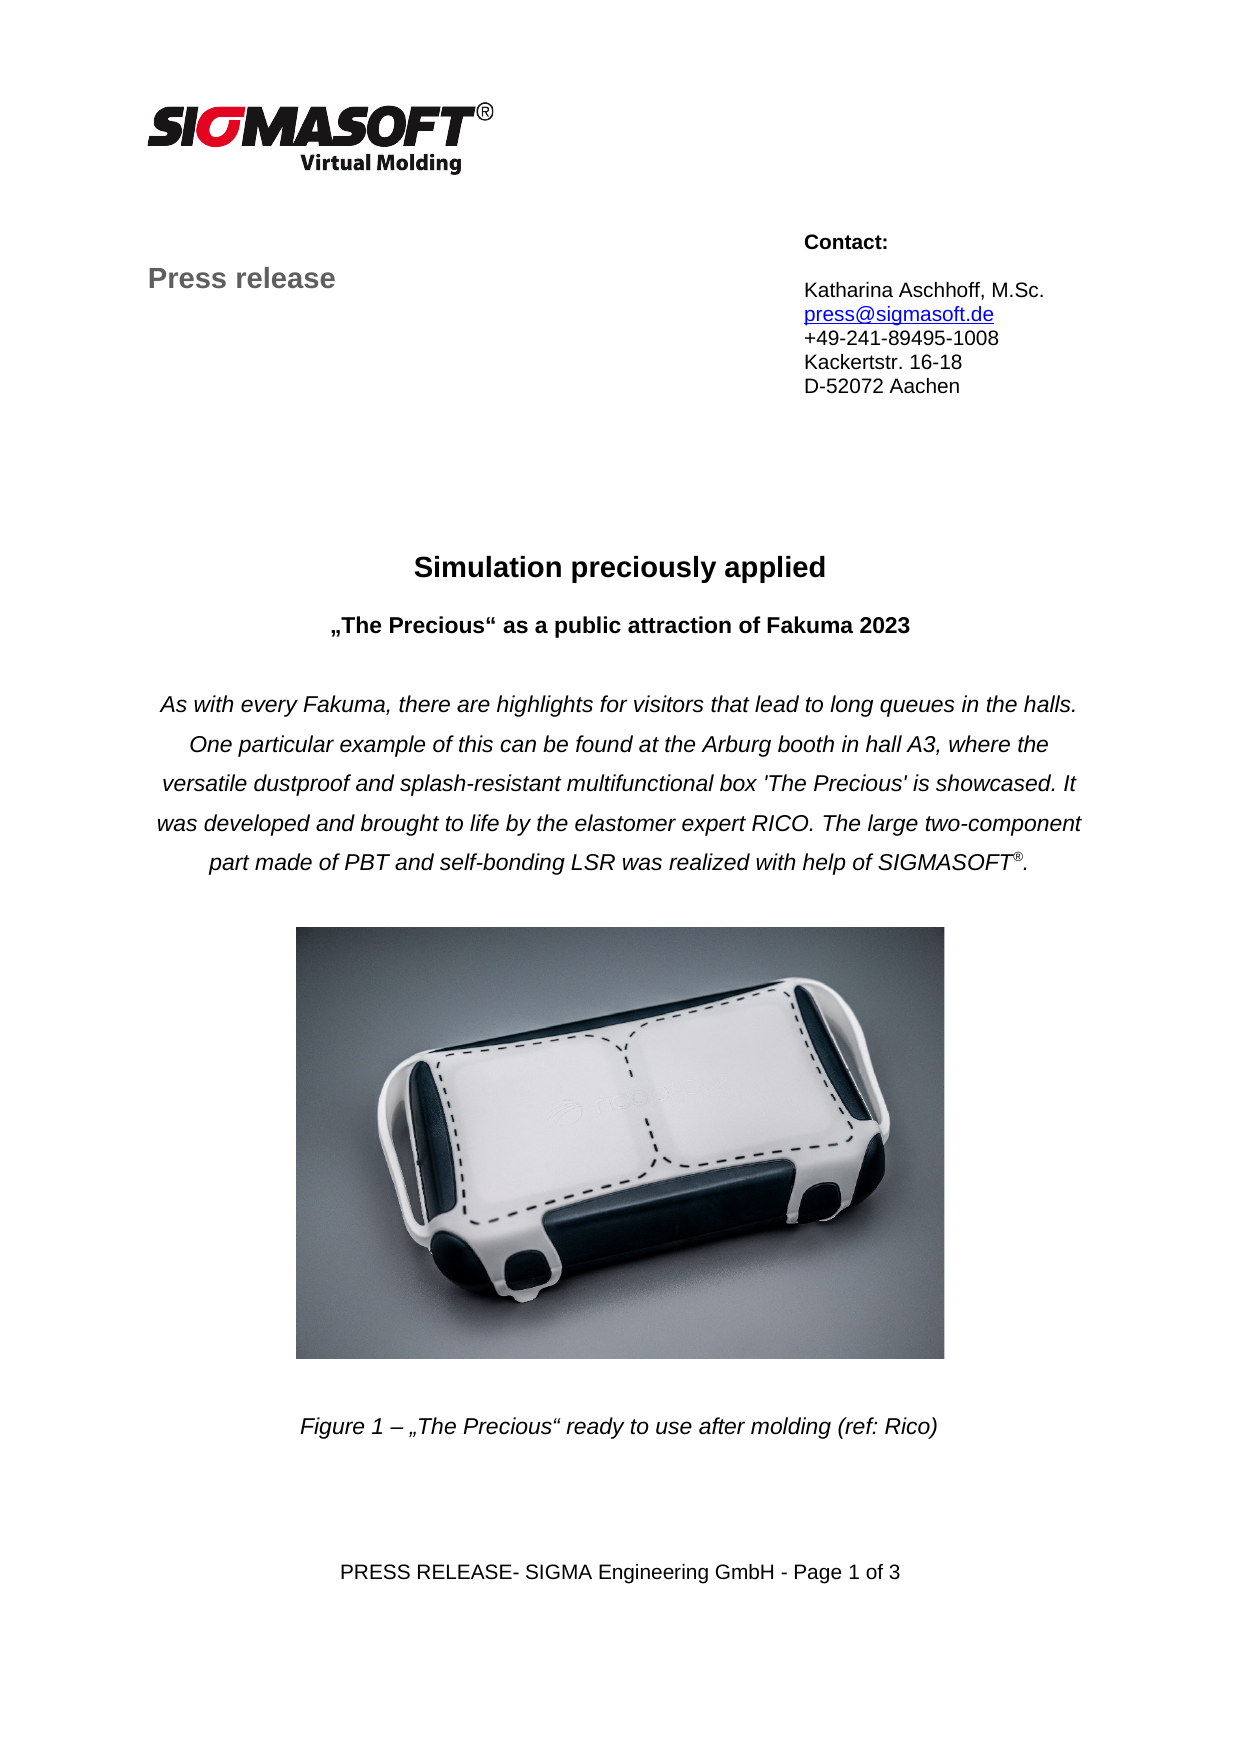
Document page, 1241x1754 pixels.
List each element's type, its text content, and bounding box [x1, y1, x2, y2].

picture [147, 102, 494, 175]
text Kackertstr. 16-18 [804, 350, 1099, 374]
text Press release [148, 261, 804, 294]
text Contact: [804, 230, 1099, 254]
text D-52072 Aachen [804, 374, 1099, 398]
text Katharina Aschhoff, M.Sc. [804, 278, 1099, 302]
text Figure 1 – „The Precious“ ready to use after molding (ref: Rico) [148, 1413, 1093, 1439]
text press@sigmasoft.de [804, 302, 1099, 326]
text +49-241-89495-1008 [804, 326, 1099, 350]
picture [296, 927, 945, 1359]
text Simulation preciously applied [148, 550, 1093, 583]
text As with every Fakuma, there are highlights for visitors that lead to long queues in the halls. One particular example of this can be found at the Arburg booth in hall A3, where the versatile dustproof and splash-resistant multifunctional box 'The Precious' is showcased. It was developed and brought to life by the elastomer expert RICO. The large two-component part made of PBT and self-bonding LSR was realized with help of SIGMASOFT®. [148, 691, 1093, 875]
text „The Precious“ as a public attraction of Fakuma 2023 [148, 612, 1093, 638]
